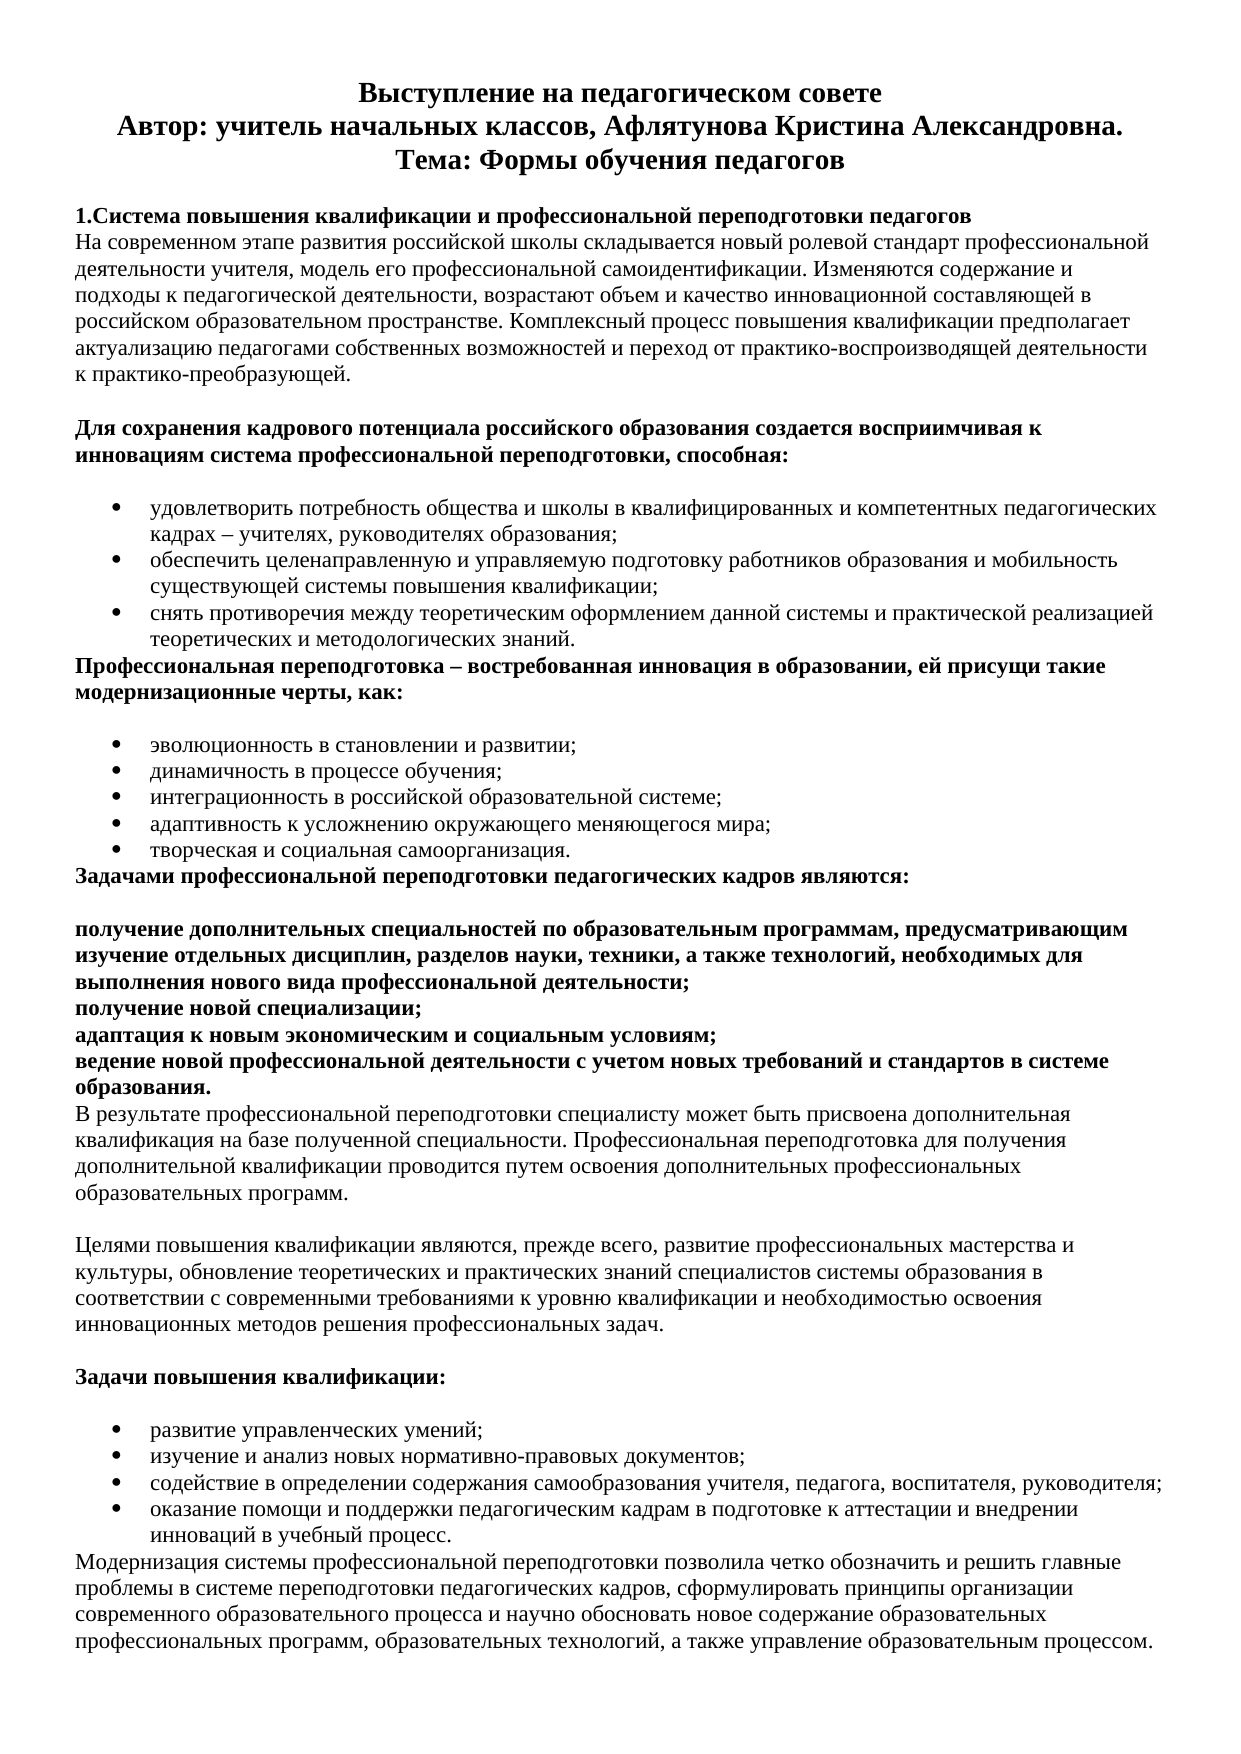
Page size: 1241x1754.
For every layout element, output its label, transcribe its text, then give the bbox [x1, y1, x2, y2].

list динамичность в процессе обучения; [112, 757, 1165, 783]
text Задачи повышения квалификации: [75, 1363, 1165, 1389]
text Тема: Формы обучения педагогов [75, 142, 1165, 176]
text Модернизация системы профессиональной переподготовки позволила четко обозначить и решить главные проблемы в системе переподготовки педагогических кадров, сформулировать принципы организации современного образовательного процесса и научно обосновать новое содержание образовательных профессиональных программ, образовательных технологий, а также управление образовательным процессом. [75, 1548, 1165, 1653]
list снять противоречия между теоретическим оформлением данной системы и практической реализацией теоретических и методологических знаний. [112, 599, 1165, 652]
list эволюционность в становлении и развитии; [112, 731, 1165, 757]
text получение дополнительных специальностей по образовательным программам, предусматривающим изучение отдельных дисциплин, разделов науки, техники, а также технологий, необходимых для выполнения нового вида профессиональной деятельности; [75, 915, 1165, 994]
list удовлетворить потребность общества и школы в квалифицированных и компетентных педагогических кадрах – учителях, руководителях образования; [112, 493, 1165, 546]
list обеспечить целенаправленную и управляемую подготовку работников образования и мобильность существующей системы повышения квалификации; [112, 546, 1165, 599]
list творческая и социальная самоорганизация. [112, 836, 1165, 862]
text В результате профессиональной переподготовки специалисту может быть присвоена дополнительная квалификация на базе полученной специальности. Профессиональная переподготовка для получения дополнительной квалификации проводится путем освоения дополнительных профессиональных образовательных программ. [75, 1100, 1165, 1205]
text 1.Система повышения квалификации и профессиональной переподготовки педагогов [75, 202, 1165, 228]
text адаптация к новым экономическим и социальным условиям; [75, 1021, 1165, 1047]
text Целями повышения квалификации являются, прежде всего, развитие профессиональных мастерства и культуры, обновление теоретических и практических знаний специалистов системы образования в соответствии с современными требованиями к уровню квалификации и необходимостью освоения инновационных методов решения профессиональных задач. [75, 1231, 1165, 1337]
text Выступление на педагогическом совете [75, 75, 1165, 108]
list адаптивность к усложнению окружающего меняющегося мира; [112, 810, 1165, 836]
list интеграционность в российской образовательной системе; [112, 783, 1165, 810]
list оказание помощи и поддержки педагогическим кадрам в подготовке к аттестации и внедрении инноваций в учебный процесс. [112, 1495, 1165, 1548]
text Задачами профессиональной переподготовки педагогических кадров являются: [75, 862, 1165, 889]
text Для сохранения кадрового потенциала российского образования создается восприимчивая к инновациям система профессиональной переподготовки, способная: [75, 414, 1165, 467]
text На современном этапе развития российской школы складывается новый ролевой стандарт профессиональной деятельности учителя, модель его профессиональной самоидентификации. Изменяются содержание и подходы к педагогической деятельности, возрастают объем и качество инновационной составляющей в российском образовательном пространстве. Комплексный процесс повышения квалификации предполагает актуализацию педагогами собственных возможностей и переход от практико-воспроизводящей деятельности к практико-преобразующей. [75, 228, 1165, 414]
text Автор: учитель начальных классов, Афлятунова Кристина Александровна. [75, 108, 1165, 142]
list содействие в определении содержания самообразования учителя, педагога, воспитателя, руководителя; [112, 1469, 1165, 1495]
text Профессиональная переподготовка – востребованная инновация в образовании, ей присущи такие модернизационные черты, как: [75, 652, 1165, 704]
text ведение новой профессиональной деятельности с учетом новых требований и стандартов в системе образования. [75, 1047, 1165, 1100]
list развитие управленческих умений; [112, 1416, 1165, 1442]
list изучение и анализ новых нормативно-правовых документов; [112, 1442, 1165, 1469]
text получение новой специализации; [75, 994, 1165, 1021]
